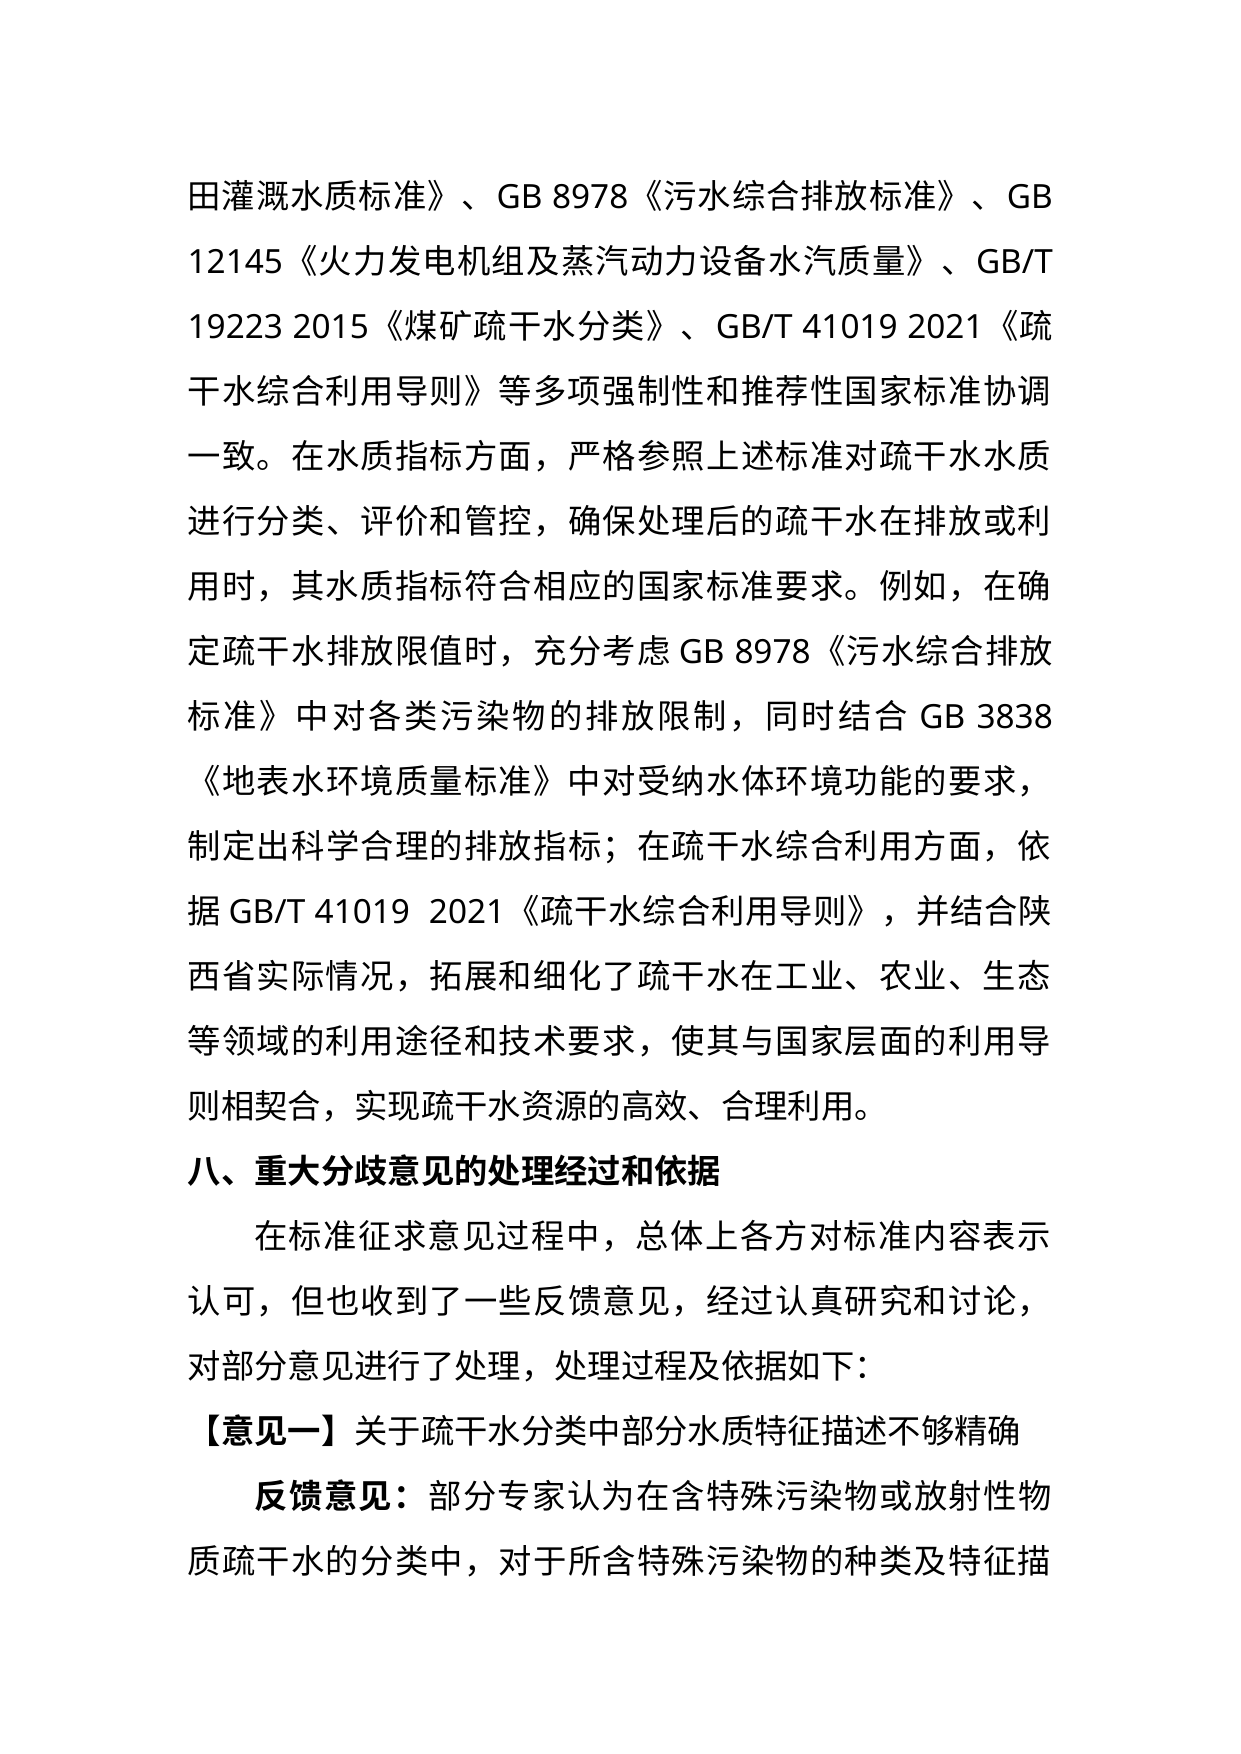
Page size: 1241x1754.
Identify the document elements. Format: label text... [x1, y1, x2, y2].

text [187, 1462, 1053, 1592]
text 八、重大分歧意见的处理经过和依据 [187, 1137, 1053, 1202]
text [187, 162, 1053, 1137]
text 【意见一】关于疏干水分类中部分水质特征描述不够精确 [187, 1397, 1053, 1462]
text 在标准征求意见过程中，总体上各方对标准内容表示认可，但也收到了一些反馈意见，经过认真研究和讨论，对部分意见进行了处理，处理过程及依据如下： [187, 1202, 1053, 1397]
